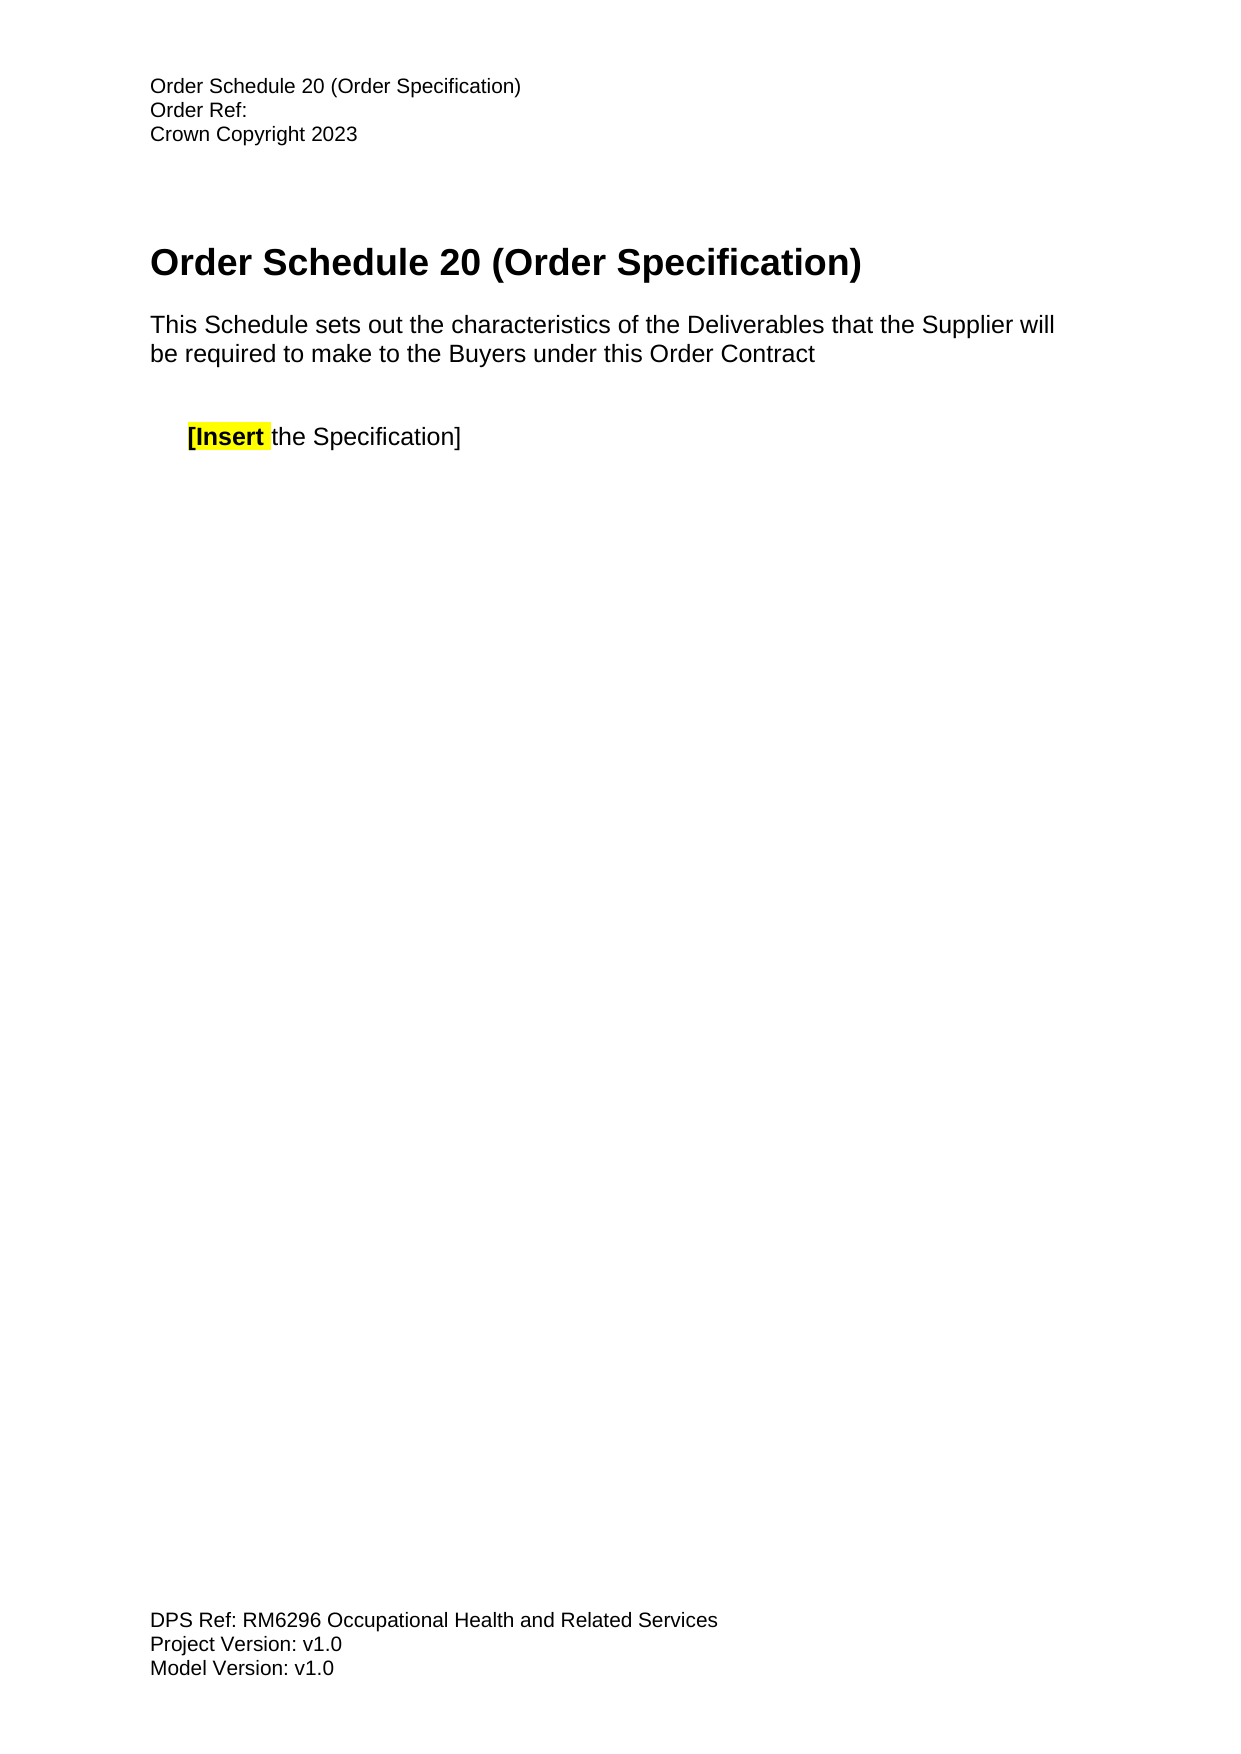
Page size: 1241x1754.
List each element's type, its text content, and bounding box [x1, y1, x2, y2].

text [Insert the Specification] [271, 422, 1090, 450]
text Order Schedule 20 (Order Specification) [150, 240, 1090, 283]
text This Schedule sets out the characteristics of the Deliverables that the Supplier will be required to make to the Buyers under this Order Contract [150, 310, 1090, 368]
